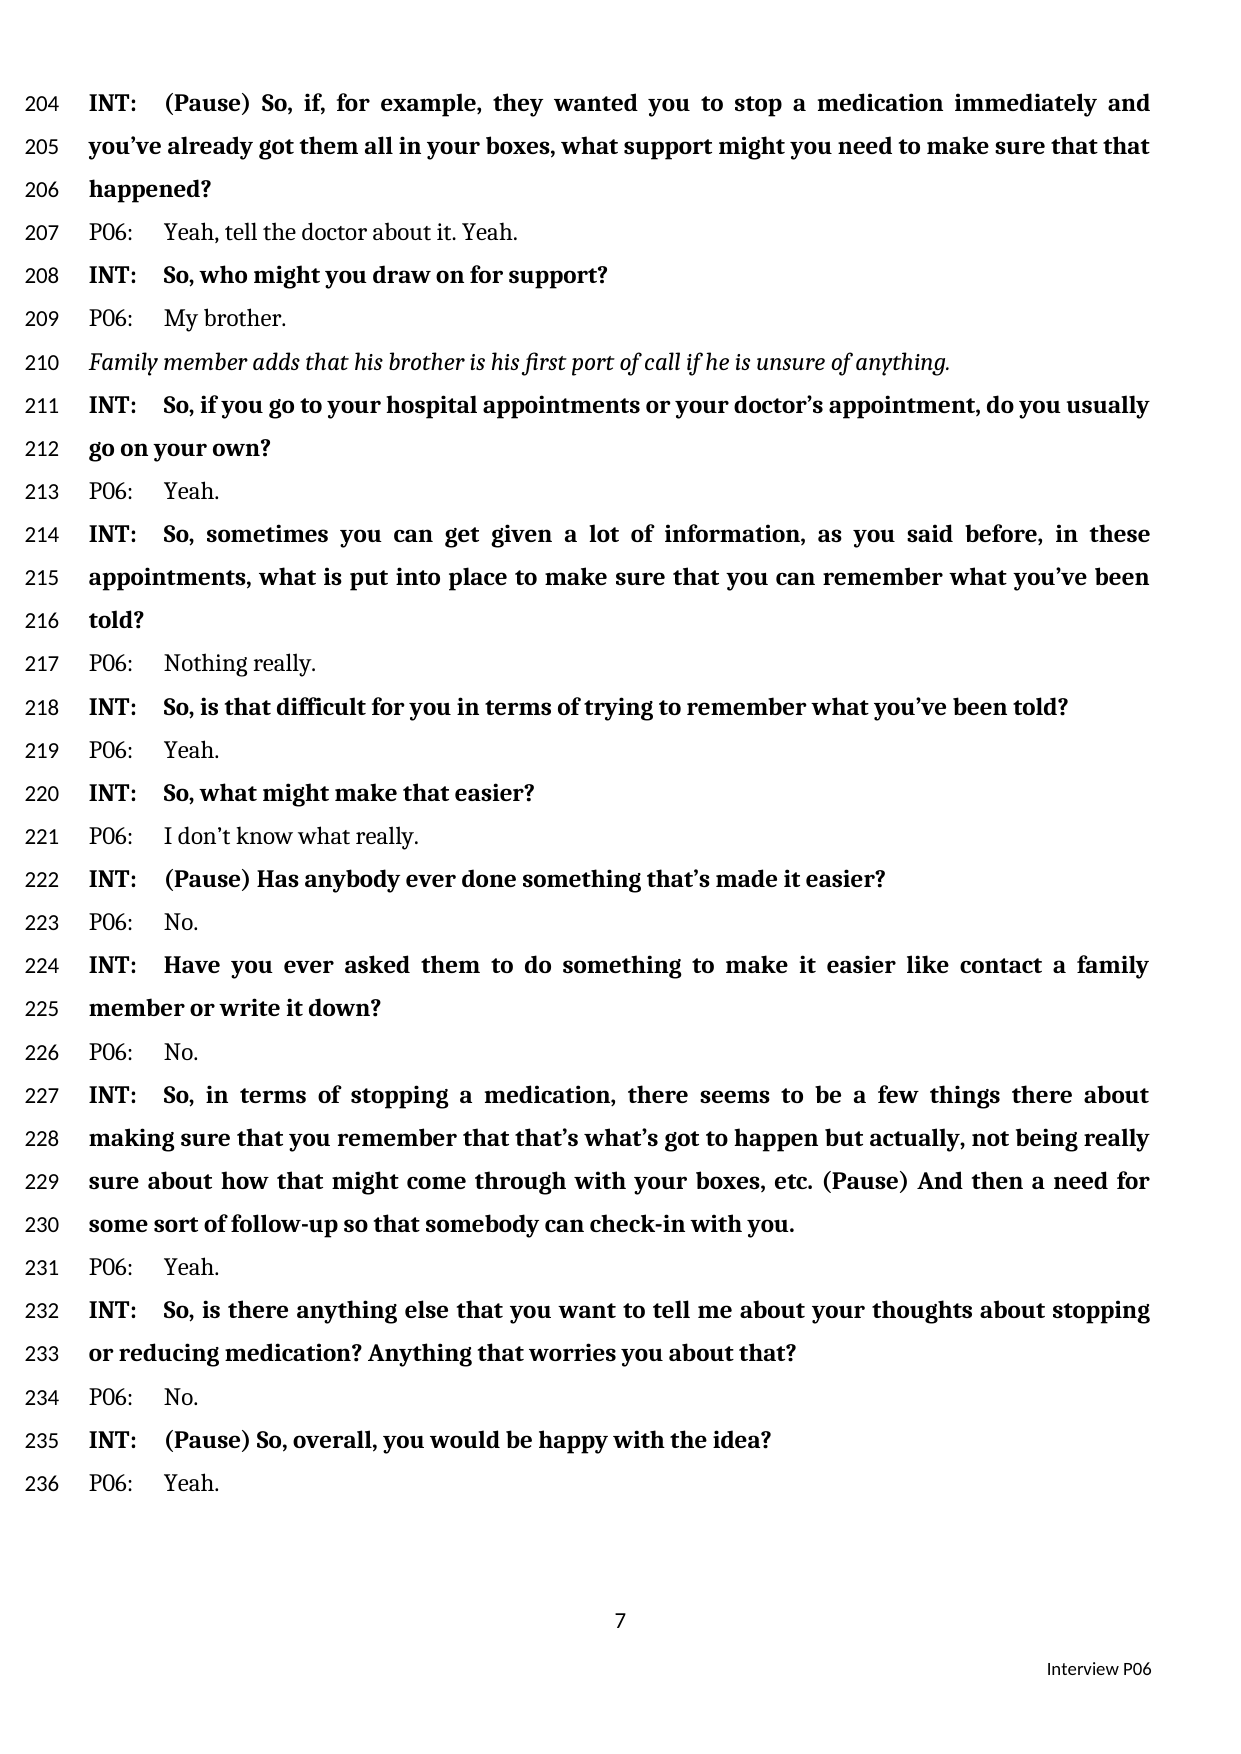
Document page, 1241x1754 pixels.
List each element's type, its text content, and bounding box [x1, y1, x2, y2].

text INT: (Pause) So, if, for example, they wanted you to stop a medication immediately and you’ve already got them all in your boxes, what support might you need to make sure that that happened? [89, 89, 1152, 204]
text P06: Nothing really. [89, 649, 1152, 678]
text P06: Yeah. [89, 736, 1152, 764]
text INT: Have you ever asked them to do something to make it easier like contact a family member or write it down? [89, 951, 1152, 1023]
text P06: Yeah. [89, 477, 1152, 506]
text P06: No. [89, 1037, 1152, 1066]
text P06: Yeah. [89, 1469, 1152, 1497]
text INT: (Pause) Has anybody ever done something that’s made it easier? [89, 865, 1152, 894]
text P06: My brother. [89, 304, 1152, 333]
text P06: No. [89, 908, 1152, 937]
text INT: So, if you go to your hospital appointments or your doctor’s appointment, do you usually go on your own? [89, 391, 1152, 462]
text INT: So, is that difficult for you in terms of trying to remember what you’ve been told? [89, 692, 1152, 721]
text P06: Yeah. [89, 1253, 1152, 1282]
text INT: So, is there anything else that you want to tell me about your thoughts about stopping or reducing medication? Anything that worries you about that? [89, 1296, 1152, 1368]
text INT: So, in terms of stopping a medication, there seems to be a few things there about making sure that you remember that that’s what’s got to happen but actually, not being really sure about how that might come through with your boxes, etc. (Pause) And then a need for some sort of follow-up so that somebody can check-in with you. [89, 1081, 1152, 1239]
text INT: So, who might you draw on for support? [89, 261, 1152, 290]
text Family member adds that his brother is his first port of call if he is unsure of anything. [89, 347, 1152, 376]
text P06: No. [89, 1382, 1152, 1411]
text P06: I don’t know what really. [89, 822, 1152, 851]
text P06: Yeah, tell the doctor about it. Yeah. [89, 218, 1152, 247]
text INT: So, sometimes you can get given a lot of information, as you said before, in these appointments, what is put into place to make sure that you can remember what you’ve been told? [89, 520, 1152, 635]
text INT: (Pause) So, overall, you would be happy with the idea? [89, 1426, 1152, 1454]
text INT: So, what might make that easier? [89, 779, 1152, 807]
